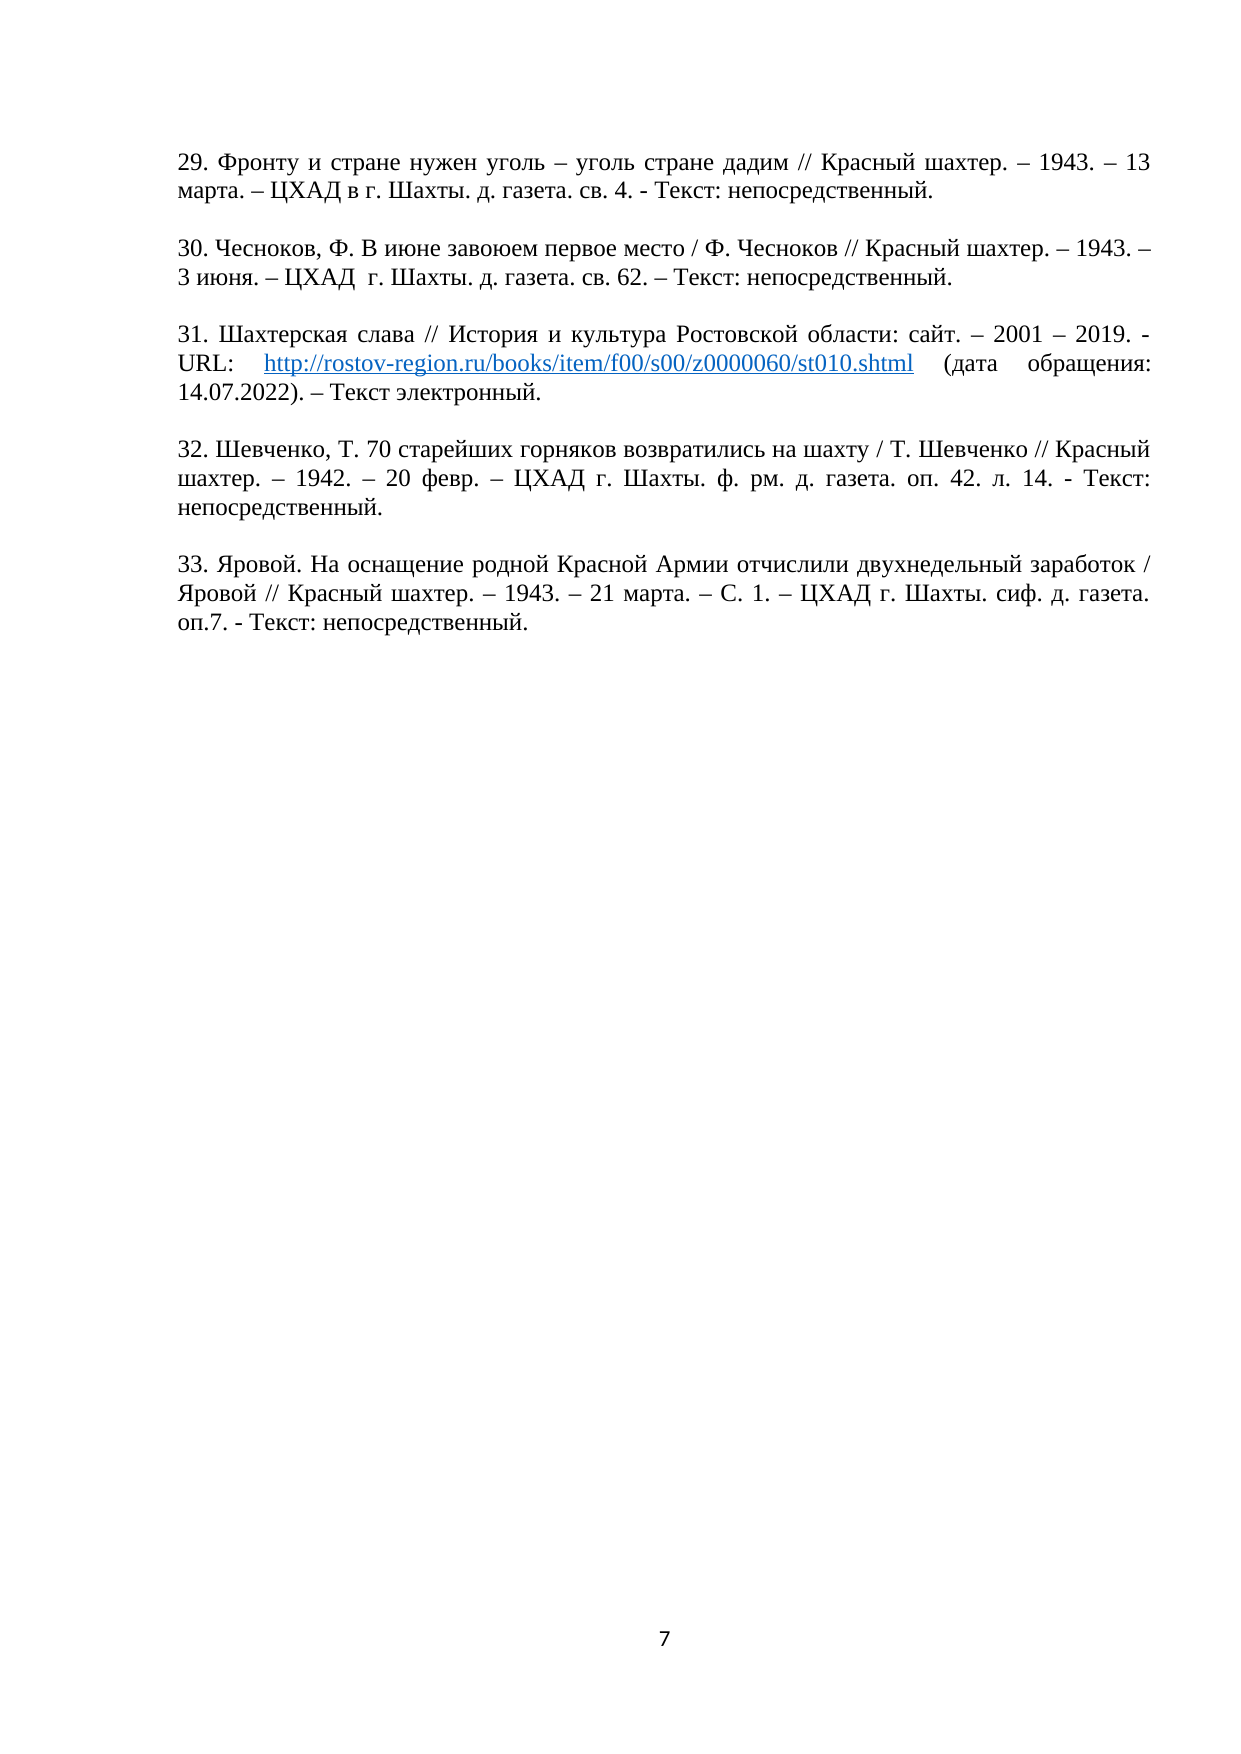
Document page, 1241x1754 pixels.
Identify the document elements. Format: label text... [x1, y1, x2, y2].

text 31. Шахтерская слава // История и культура Ростовской области: сайт. – 2001 – 2019. - URL: http://rostov-region.ru/books/item/f00/s00/z0000060/st010.shtml (дата обращения: 14.07.2022). – Текст электронный. [177, 319, 1152, 406]
text 32. Шевченко, Т. 70 старейших горняков возвратились на шахту / Т. Шевченко // Красный шахтер. – 1942. – 20 февр. – ЦХАД г. Шахты. ф. рм. д. газета. оп. 42. л. 14. - Текст: непосредственный. [177, 434, 1152, 521]
text 33. Яровой. На оснащение родной Красной Армии отчислили двухнедельный заработок / Яровой // Красный шахтер. – 1943. – 21 марта. – С. 1. – ЦХАД г. Шахты. сиф. д. газета. оп.7. - Текст: непосредственный. [177, 549, 1152, 636]
text 29. Фронту и стране нужен уголь – уголь стране дадим // Красный шахтер. – 1943. – 13 марта. – ЦХАД в г. Шахты. д. газета. св. 4. - Текст: непосредственный. [177, 147, 1152, 204]
text 30. Чесноков, Ф. В июне завоюем первое место / Ф. Чесноков // Красный шахтер. – 1943. – 3 июня. – ЦХАД г. Шахты. д. газета. св. 62. – Текст: непосредственный. [177, 233, 1152, 291]
